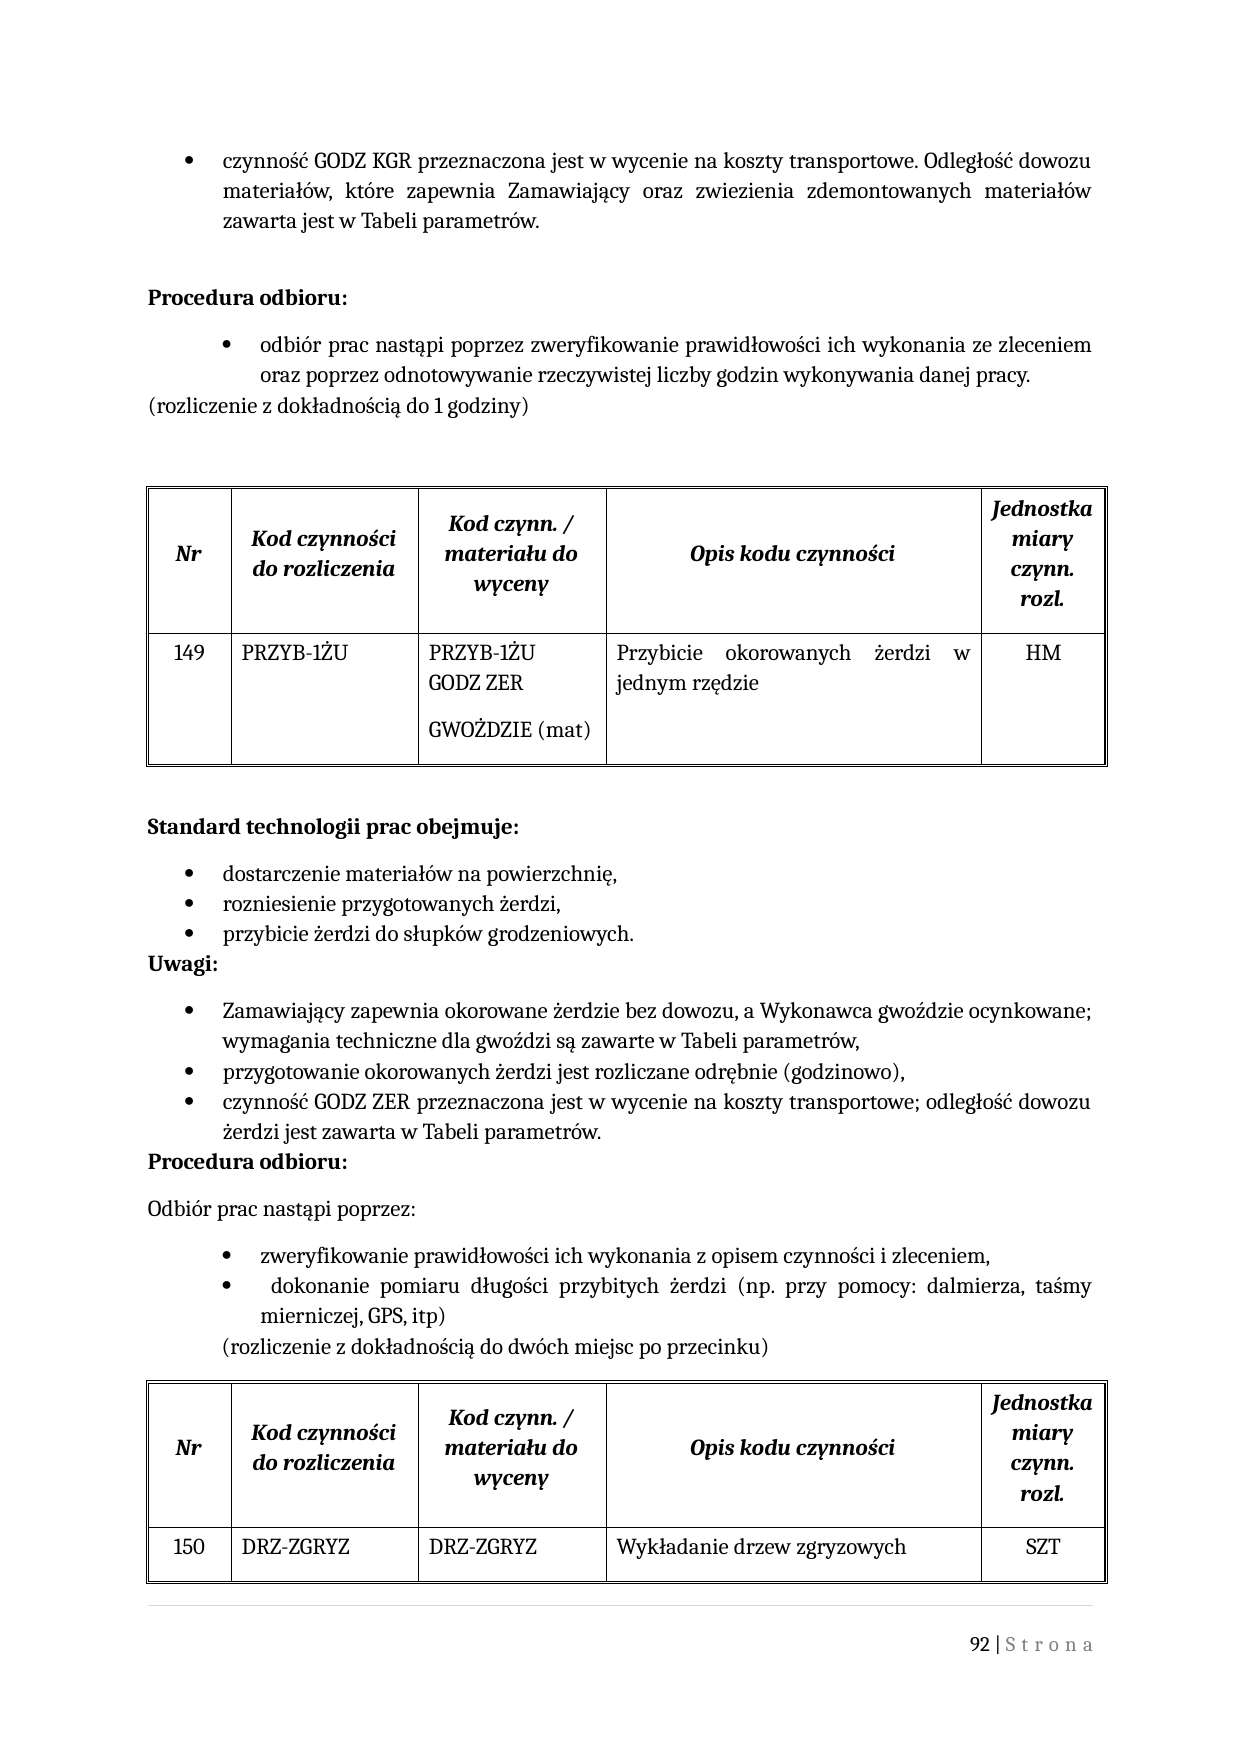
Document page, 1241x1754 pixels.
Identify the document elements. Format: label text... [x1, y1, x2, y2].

list odbiór prac nastąpi poprzez zweryfikowanie prawidłowości ich wykonania ze zleceniem oraz poprzez odnotowywanie rzeczywistej liczby godzin wykonywania danej pracy. [223, 332, 1093, 388]
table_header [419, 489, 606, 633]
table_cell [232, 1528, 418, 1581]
list Zamawiający zapewnia okorowane żerdzie bez dowozu, a Wykonawca gwoździe ocynkowane; wymagania techniczne dla gwoździ są zawarte w Tabeli parametrów, [185, 998, 1093, 1054]
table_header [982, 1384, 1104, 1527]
list czynność GODZ KGR przeznaczona jest w wycenie na koszty transportowe. Odległość dowozu materiałów, które zapewnia Zamawiający oraz zwiezienia zdemontowanych materiałów zawarta jest w Tabeli parametrów. [185, 148, 1093, 234]
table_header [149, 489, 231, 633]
list przygotowanie okorowanych żerdzi jest rozliczane odrębnie (godzinowo), [185, 1058, 1093, 1085]
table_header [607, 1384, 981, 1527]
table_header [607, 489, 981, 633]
text (rozliczenie z dokładnością do 1 godziny) [148, 392, 1093, 419]
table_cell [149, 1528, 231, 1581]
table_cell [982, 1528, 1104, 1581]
list rozniesienie przygotowanych żerdzi, [185, 891, 1093, 917]
text (rozliczenie z dokładnością do dwóch miejsc po przecinku) [148, 1333, 1093, 1360]
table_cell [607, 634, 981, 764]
list dokonanie pomiaru długości przybitych żerdzi (np. przy pomocy: dalmierza, taśmy mierniczej, GPS, itp) [223, 1273, 1093, 1329]
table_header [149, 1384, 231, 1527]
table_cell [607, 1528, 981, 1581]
text Uwagi: [148, 951, 1093, 977]
text Odbiór prac nastąpi poprzez: [148, 1196, 1093, 1222]
list dostarczenie materiałów na powierzchnię, [185, 861, 1093, 887]
text Procedura odbioru: [148, 285, 1093, 311]
text Procedura odbioru: [148, 1149, 1093, 1175]
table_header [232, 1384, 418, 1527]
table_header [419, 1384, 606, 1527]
list zweryfikowanie prawidłowości ich wykonania z opisem czynności i zleceniem, [223, 1243, 1093, 1269]
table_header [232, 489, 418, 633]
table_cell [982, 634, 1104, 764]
list czynność GODZ ZER przeznaczona jest w wycenie na koszty transportowe; odległość dowozu żerdzi jest zawarta w Tabeli parametrów. [185, 1089, 1093, 1145]
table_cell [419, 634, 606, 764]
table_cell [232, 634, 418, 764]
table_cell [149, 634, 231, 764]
text Standard technologii prac obejmuje: [148, 814, 1093, 840]
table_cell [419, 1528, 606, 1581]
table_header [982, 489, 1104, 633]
list przybicie żerdzi do słupków grodzeniowych. [185, 921, 1093, 947]
